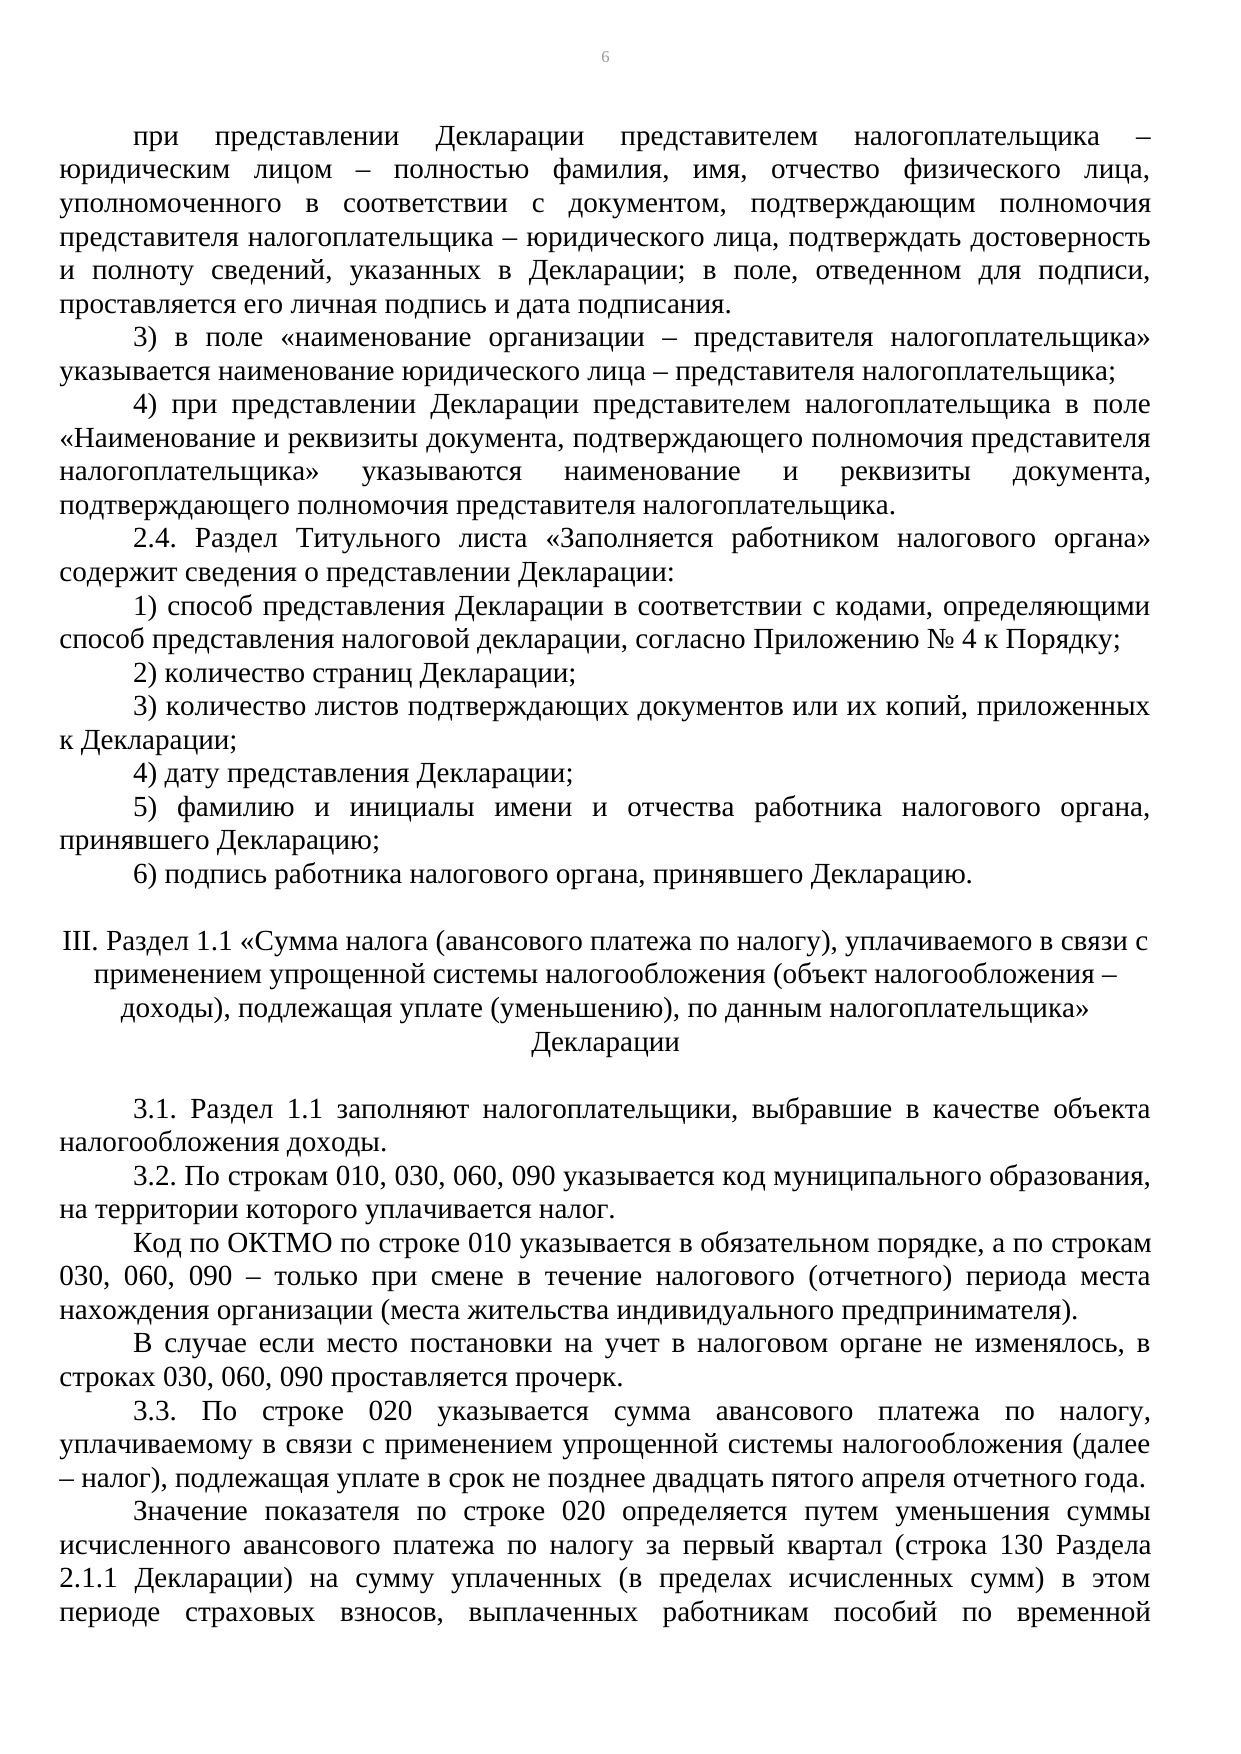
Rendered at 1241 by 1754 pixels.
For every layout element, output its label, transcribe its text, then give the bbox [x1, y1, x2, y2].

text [59, 1493, 1152, 1627]
text 3.1. Раздел 1.1 заполняют налогоплательщики, выбравшие в качестве объекта налогообложения доходы. [59, 1091, 1152, 1158]
text В случае если место постановки на учет в налоговом органе не изменялось, в строках 030, 060, 090 проставляется прочерк. [59, 1326, 1152, 1393]
text 4) при представлении Декларации представителем налогоплательщика в поле «Наименование и реквизиты документа, подтверждающего полномочия представителя налогоплательщика» указываются наименование и реквизиты документа, подтверждающего полномочия представителя налогоплательщика. [59, 386, 1152, 521]
text 2.4. Раздел Титульного листа «Заполняется работником налогового органа» содержит сведения о представлении Декларации: [59, 521, 1152, 588]
text 5) фамилию и инициалы имени и отчества работника налогового органа, принявшего Декларацию; [59, 789, 1152, 856]
text при представлении Декларации представителем налогоплательщика – юридическим лицом – полностью фамилия, имя, отчество физического лица, уполномоченного в соответствии с документом, подтверждающим полномочия представителя налогоплательщика – юридического лица, подтверждать достоверность и полноту сведений, указанных в Декларации; в поле, отведенном для подписи, проставляется его личная подпись и дата подписания. [59, 118, 1152, 319]
text 2) количество страниц Декларации; [59, 655, 1152, 688]
text 3.2. По строкам 010, 030, 060, 090 указывается код муниципального образования, на территории которого уплачивается налог. [59, 1158, 1152, 1225]
text 4) дату представления Декларации; [59, 755, 1152, 789]
text Код по ОКТМО по строке 010 указывается в обязательном порядке, а по строкам 030, 060, 090 – только при смене в течение налогового (отчетного) периода места нахождения организации (места жительства индивидуального предпринимателя). [59, 1225, 1152, 1326]
text 3) в поле «наименование организации – представителя налогоплательщика» указывается наименование юридического лица – представителя налогоплательщика; [59, 319, 1152, 386]
text 6) подпись работника налогового органа, принявшего Декларацию. [59, 856, 1152, 889]
text 1) способ представления Декларации в соответствии с кодами, определяющими способ представления налоговой декларации, согласно Приложению № 4 к Порядку; [59, 588, 1152, 655]
text III. Раздел 1.1 «Сумма налога (авансового платежа по налогу), уплачиваемого в связи с применением упрощенной системы налогообложения (объект налогообложения – доходы), подлежащая уплате (уменьшению), по данным налогоплательщика» Декларации [59, 923, 1152, 1057]
text 3) количество листов подтверждающих документов или их копий, приложенных к Декларации; [59, 688, 1152, 755]
text 3.3. По строке 020 указывается сумма авансового платежа по налогу, уплачиваемому в связи с применением упрощенной системы налогообложения (далее – налог), подлежащая уплате в срок не позднее двадцать пятого апреля отчетного года. [59, 1393, 1152, 1493]
